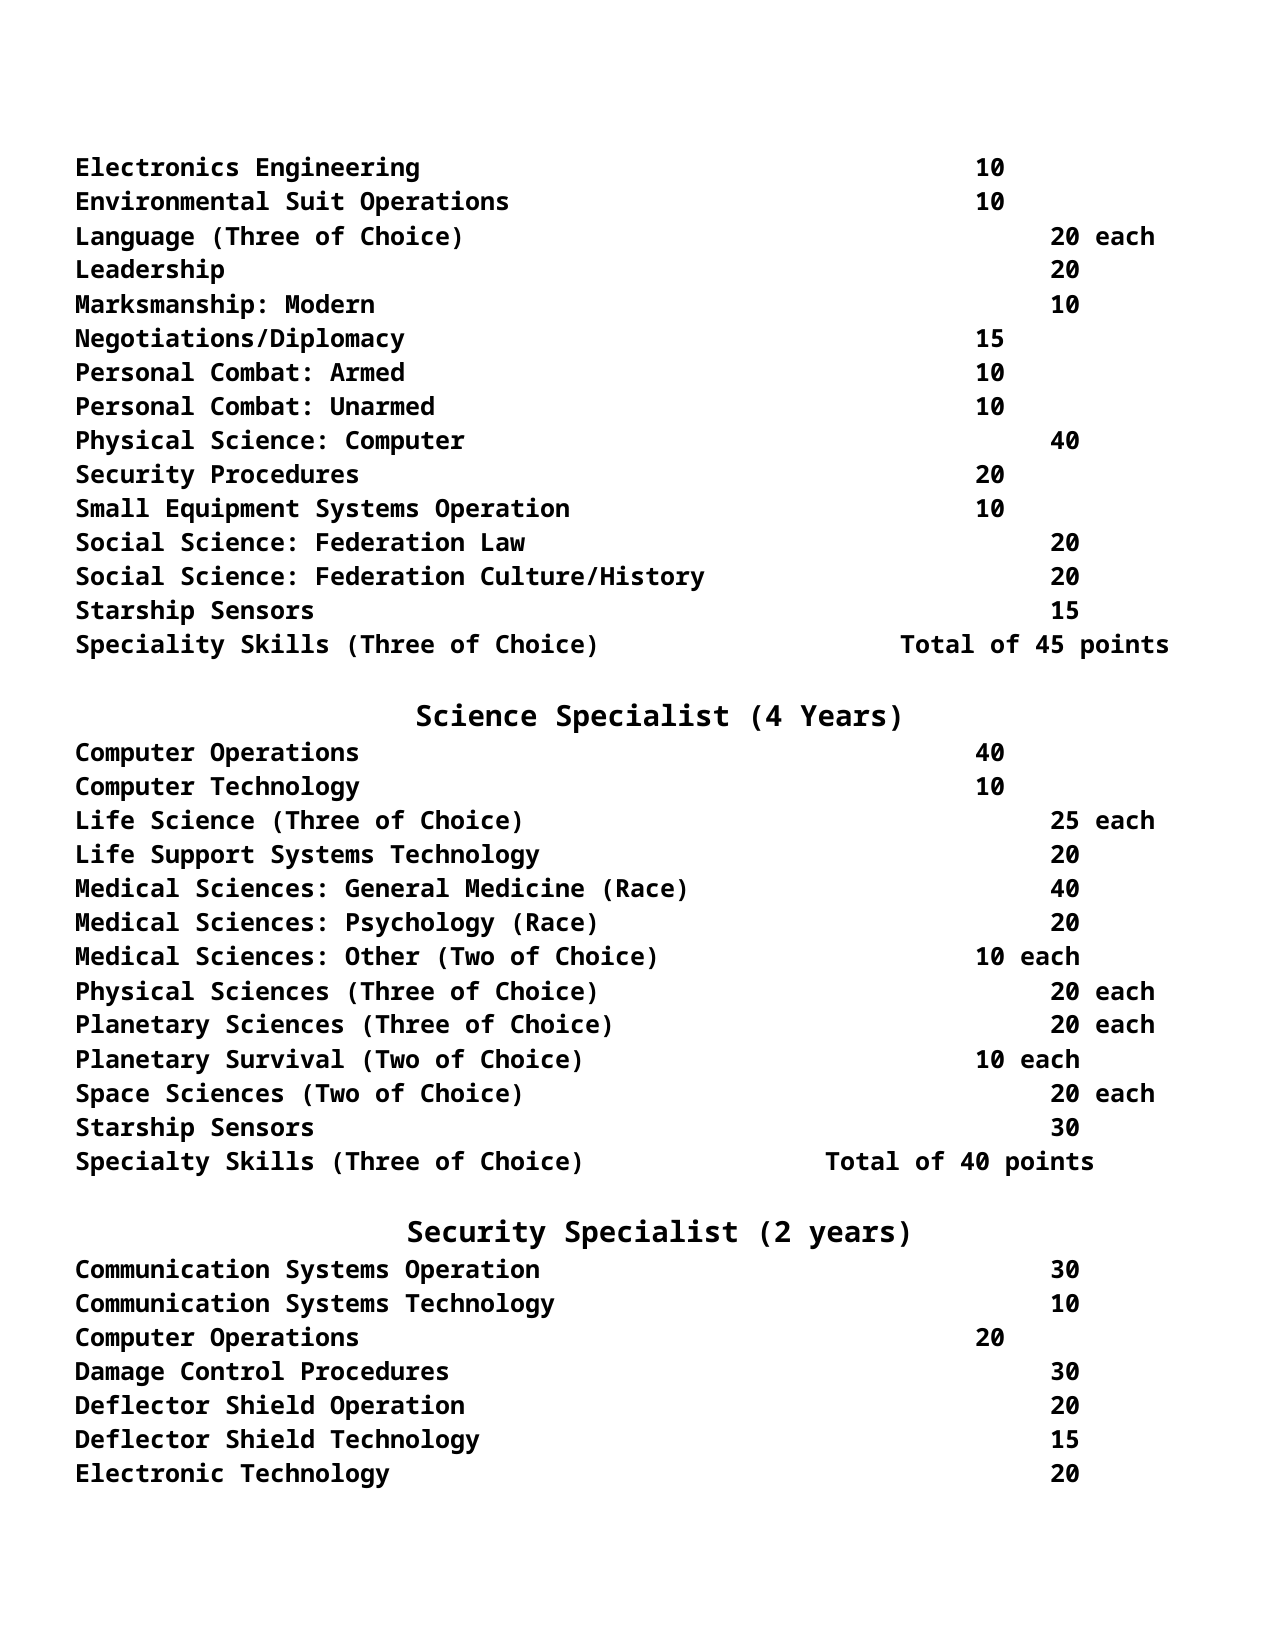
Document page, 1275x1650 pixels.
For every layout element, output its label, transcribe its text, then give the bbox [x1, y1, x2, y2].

text Personal Combat: Armed 10 [75, 354, 1245, 388]
text Life Support Systems Technology 20 [75, 837, 1245, 871]
text Marksmanship: Modern 10 [75, 286, 1245, 320]
text Computer Operations 40 [75, 735, 1245, 769]
text Social Science: Federation Culture/History 20 [75, 559, 1245, 593]
text Medical Sciences: General Medicine (Race) 40 [75, 871, 1245, 905]
text Communication Systems Technology 10 [75, 1285, 1245, 1319]
text Environmental Suit Operations 10 [75, 184, 1245, 218]
text Communication Systems Operation 30 [75, 1251, 1245, 1285]
text Electronic Technology 20 [75, 1456, 1245, 1490]
text Computer Operations 20 [75, 1319, 1245, 1353]
text Electronics Engineering 10 [75, 150, 1245, 184]
text Medical Sciences: Psychology (Race) 20 [75, 905, 1245, 939]
text Planetary Survival (Two of Choice) 10 each [75, 1041, 1245, 1075]
text Planetary Sciences (Three of Choice) 20 each [75, 1007, 1245, 1041]
text Negotiations/Diplomacy 15 [75, 320, 1245, 354]
text Damage Control Procedures 30 [75, 1353, 1245, 1387]
text Medical Sciences: Other (Two of Choice) 10 each [75, 939, 1245, 973]
text Security Procedures 20 [75, 457, 1245, 491]
text Speciality Skills (Three of Choice) Total of 45 points [75, 627, 1245, 661]
text Starship Sensors 15 [75, 593, 1245, 627]
text Social Science: Federation Law 20 [75, 525, 1245, 559]
text Leadership 20 [75, 252, 1245, 286]
text Language (Three of Choice) 20 each [75, 218, 1245, 252]
text Physical Sciences (Three of Choice) 20 each [75, 973, 1245, 1007]
text Life Science (Three of Choice) 25 each [75, 803, 1245, 837]
text Security Specialist (2 years) [75, 1212, 1245, 1251]
text Computer Technology 10 [75, 769, 1245, 803]
text Deflector Shield Operation 20 [75, 1387, 1245, 1422]
text Specialty Skills (Three of Choice) Total of 40 points [75, 1143, 1245, 1177]
text Personal Combat: Unarmed 10 [75, 388, 1245, 422]
text Space Sciences (Two of Choice) 20 each [75, 1075, 1245, 1109]
text Starship Sensors 30 [75, 1109, 1245, 1143]
text Deflector Shield Technology 15 [75, 1422, 1245, 1456]
text Physical Science: Computer 40 [75, 422, 1245, 457]
text Science Specialist (4 Years) [75, 695, 1245, 735]
text Small Equipment Systems Operation 10 [75, 491, 1245, 525]
